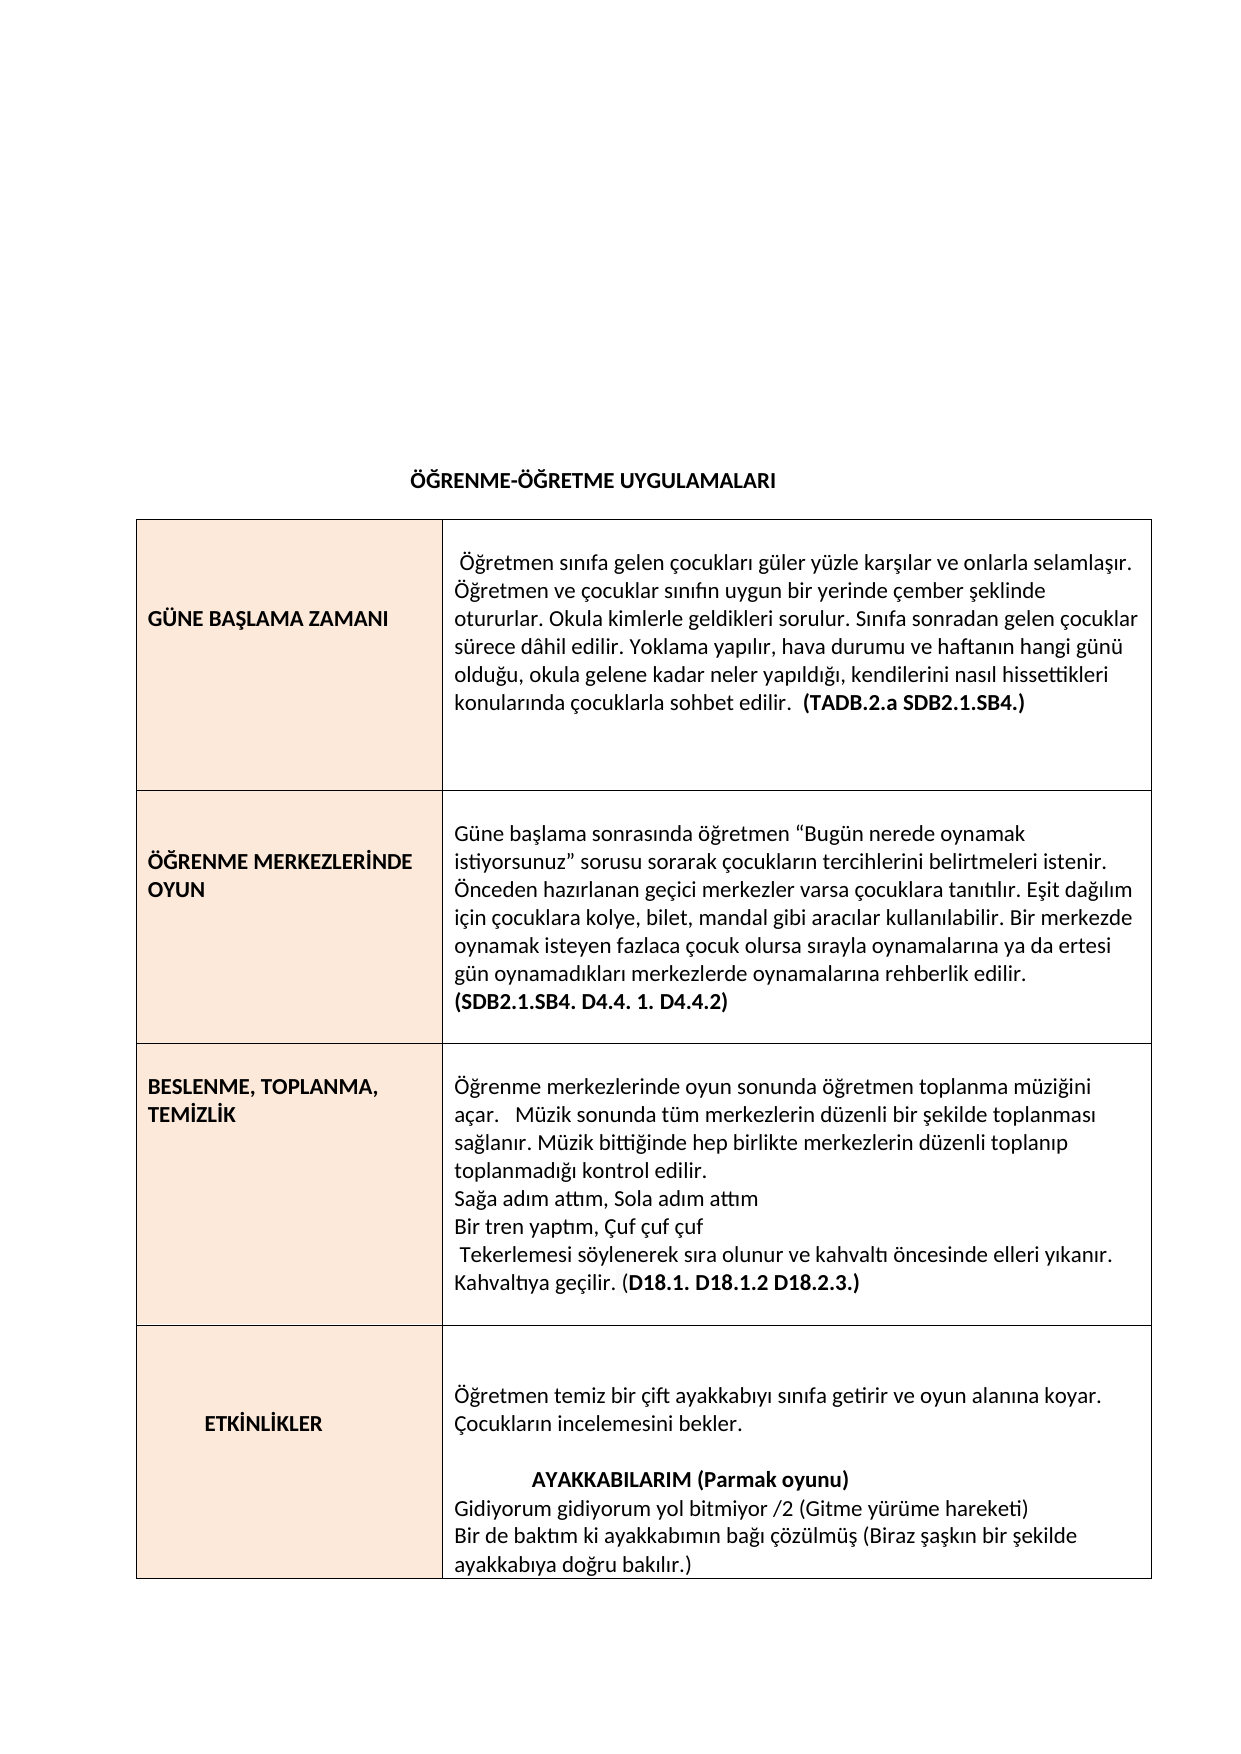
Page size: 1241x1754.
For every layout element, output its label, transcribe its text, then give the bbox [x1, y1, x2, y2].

table_cell ÖĞRENME MERKEZLERİNDE OYUN [137, 791, 442, 1043]
table_header Öğretmen sınıfa gelen çocukları güler yüzle karşılar ve onlarla selamlaşır. Öğretmen ve çocuklar sınıfın uygun bir yerinde çember şeklinde otururlar. Okula kimlerle geldikleri sorulur. Sınıfa sonradan gelen çocuklar sürece dâhil edilir. Yoklama yapılır, hava durumu ve haftanın hangi günü olduğu, okula gelene kadar neler yapıldığı, kendilerini nasıl hissettikleri konularında çocuklarla sohbet edilir. (TADB.2.a SDB2.1.SB4.) [443, 520, 1151, 790]
table_cell Güne başlama sonrasında öğretmen “Bugün nerede oynamak istiyorsunuz” sorusu sorarak çocukların tercihlerini belirtmeleri istenir. Önceden hazırlanan geçici merkezler varsa çocuklara tanıtılır. Eşit dağılım için çocuklara kolye, bilet, mandal gibi aracılar kullanılabilir. Bir merkezde oynamak isteyen fazlaca çocuk olursa sırayla oynamalarına ya da ertesi gün oynamadıkları merkezlerde oynamalarına rehberlik edilir. (SDB2.1.SB4. D4.4. 1. D4.4.2) [443, 791, 1151, 1043]
table_header GÜNE BAŞLAMA ZAMANI [137, 520, 442, 790]
text ÖĞRENME-ÖĞRETME UYGULAMALARI [148, 466, 1093, 494]
table_cell Öğrenme merkezlerinde oyun sonunda öğretmen toplanma müziğini açar. Müzik sonunda tüm merkezlerin düzenli bir şekilde toplanması sağlanır. Müzik bittiğinde hep birlikte merkezlerin düzenli toplanıp toplanmadığı kontrol edilir. Sağa adım attım, Sola adım attım Bir tren yaptım, Çuf çuf çuf Tekerlemesi söylenerek sıra olunur ve kahvaltı öncesinde elleri yıkanır. Kahvaltıya geçilir. (D18.1. D18.1.2 D18.2.3.) [443, 1044, 1151, 1324]
table_cell ETKİNLİKLER [137, 1326, 442, 1578]
table_cell BESLENME, TOPLANMA, TEMİZLİK [137, 1044, 442, 1324]
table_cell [443, 1326, 1151, 1578]
